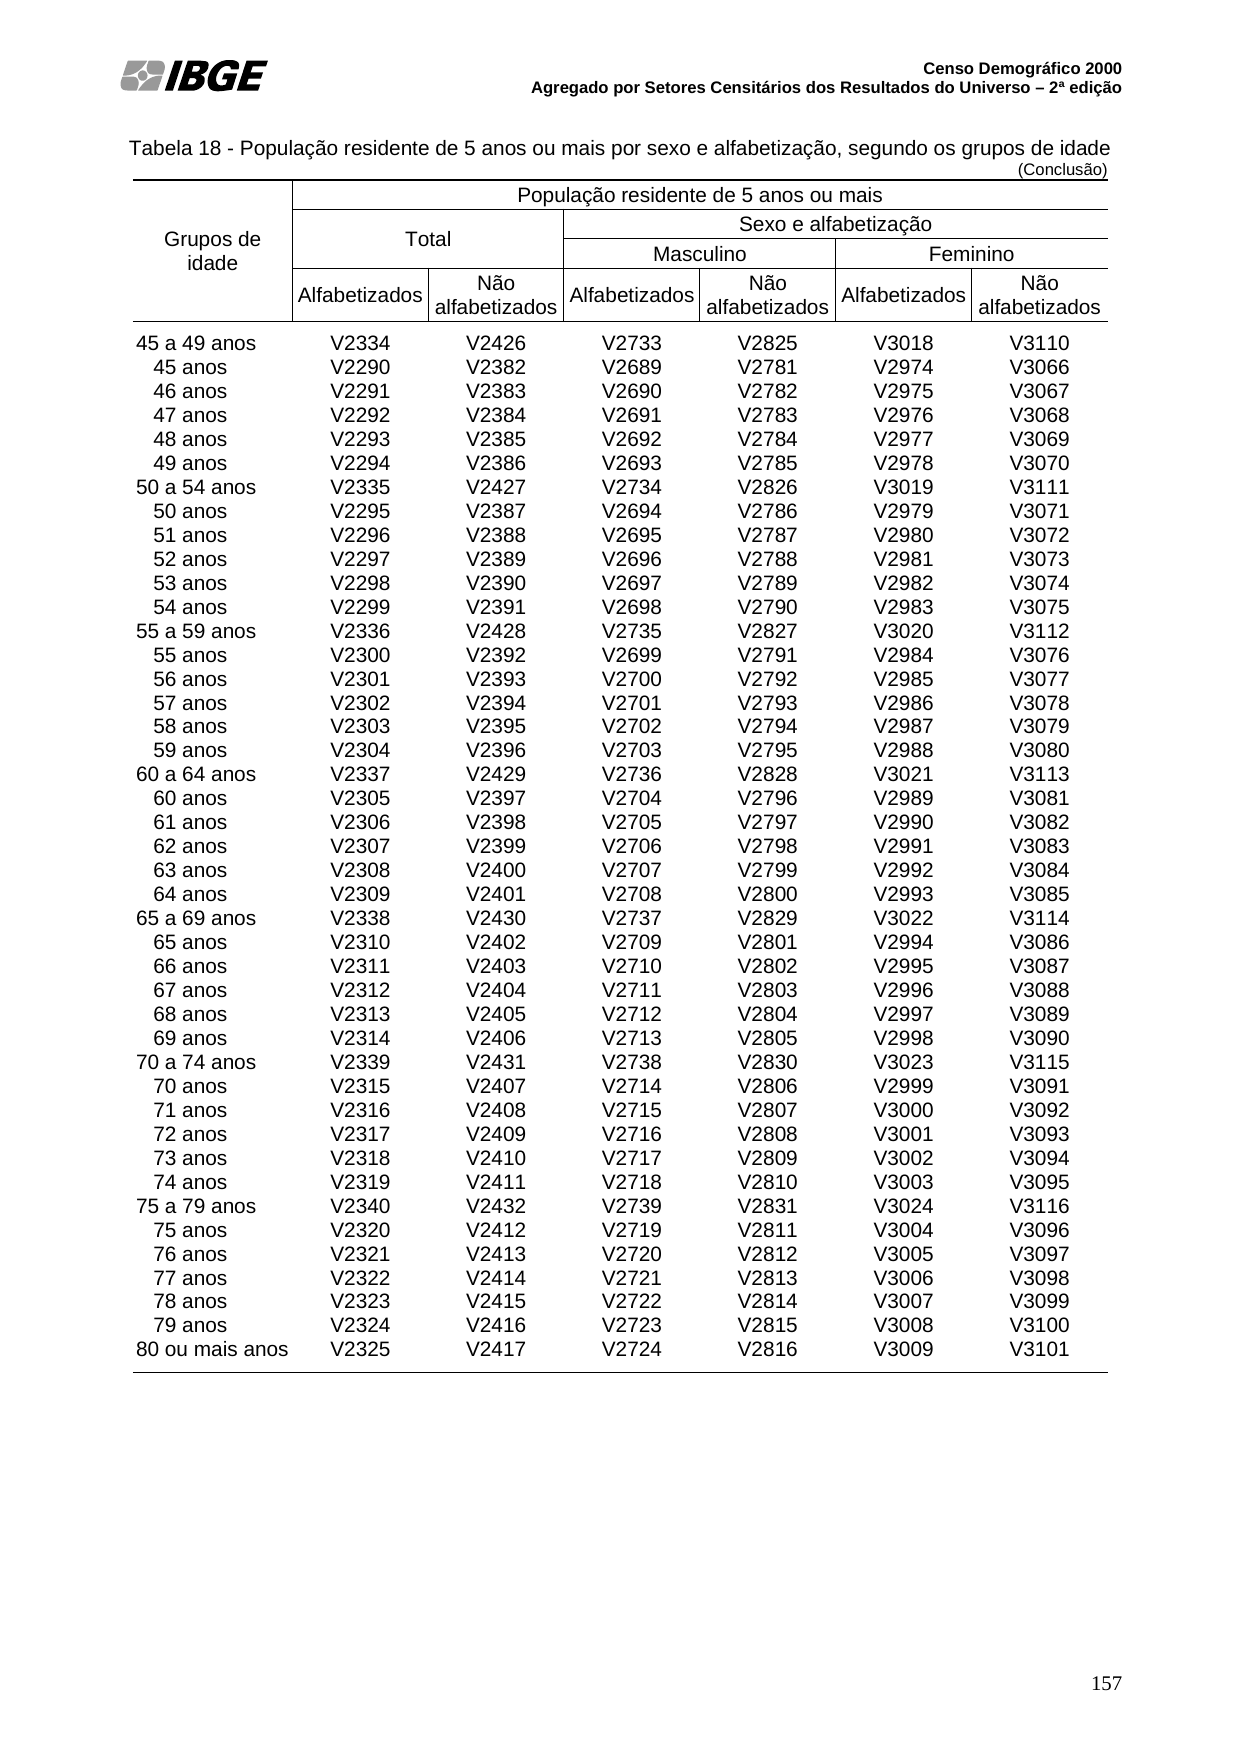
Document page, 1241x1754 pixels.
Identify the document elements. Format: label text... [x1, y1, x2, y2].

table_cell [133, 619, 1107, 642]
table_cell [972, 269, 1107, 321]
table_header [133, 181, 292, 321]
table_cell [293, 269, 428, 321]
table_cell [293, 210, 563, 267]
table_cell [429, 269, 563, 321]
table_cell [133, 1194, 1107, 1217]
text (Conclusão) [133, 160, 1107, 179]
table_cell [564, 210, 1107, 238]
text Tabela 18 - População residente de 5 anos ou mais por sexo e alfabetização, segundo os grupos de idade [118, 136, 1122, 160]
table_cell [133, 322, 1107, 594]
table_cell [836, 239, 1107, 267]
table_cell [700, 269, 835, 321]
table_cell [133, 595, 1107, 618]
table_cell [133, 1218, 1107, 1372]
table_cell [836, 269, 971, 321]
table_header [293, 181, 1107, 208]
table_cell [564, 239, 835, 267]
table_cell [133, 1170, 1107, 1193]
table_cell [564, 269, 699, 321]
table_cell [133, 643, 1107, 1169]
